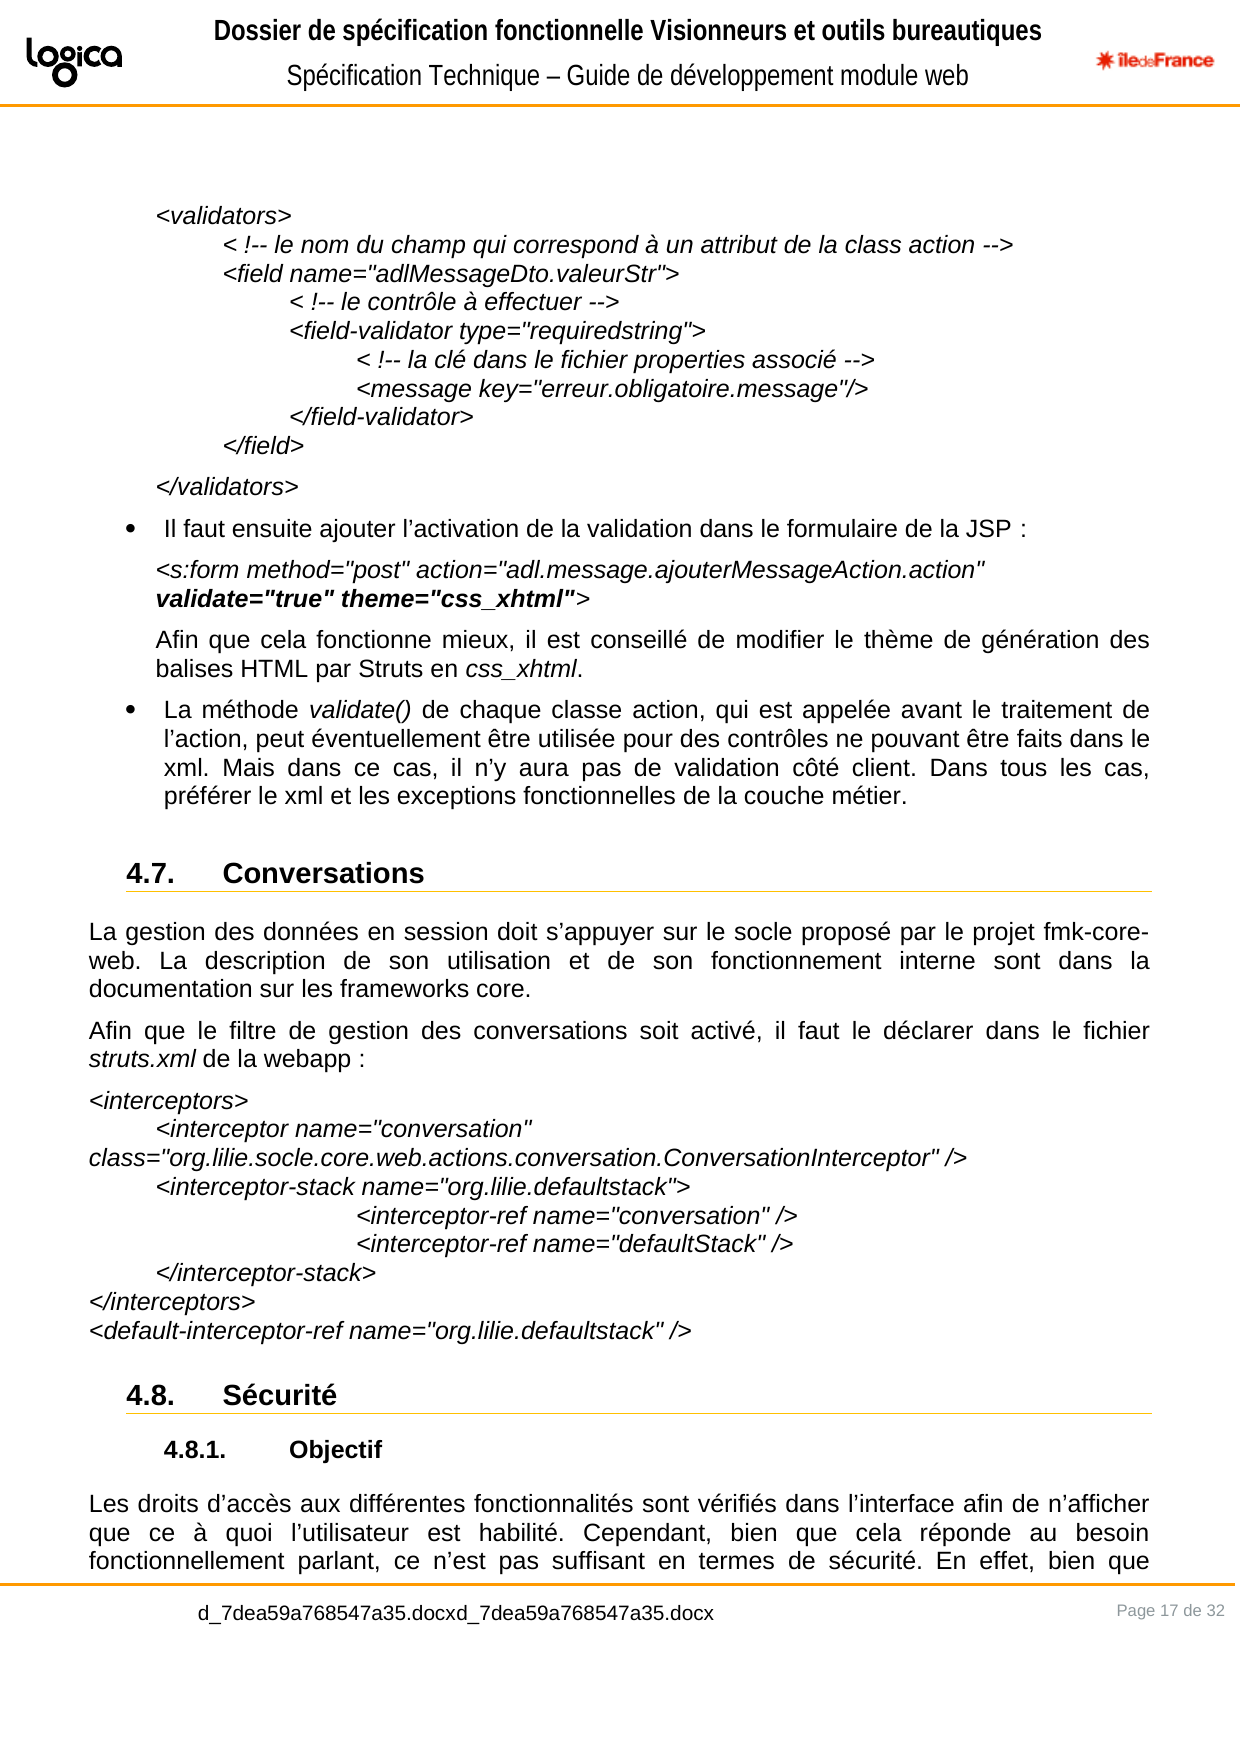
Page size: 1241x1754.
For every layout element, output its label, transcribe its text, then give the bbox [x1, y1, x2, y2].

list Il faut ensuite ajouter l’activation de la validation dans le formulaire de la JSP : [126, 513, 1152, 542]
text <interceptor-stack name="org.lilie.defaultstack"> [89, 1172, 1152, 1201]
text Afin que cela fonctionne mieux, il est conseillé de modifier le thème de génération des balises HTML par Struts en css_xhtml. [155, 625, 1152, 682]
text <interceptor name="conversation" class="org.lilie.socle.core.web.actions.conversation.ConversationInterceptor" /> [89, 1114, 1152, 1172]
subtitle Conversations [126, 864, 1152, 891]
text <validators> [155, 201, 1152, 230]
text </validators> [89, 472, 1152, 501]
list La méthode validate() de chaque classe action, qui est appelée avant le traitement de l’action, peut éventuellement être utilisée pour des contrôles ne pouvant être faits dans le xml. Mais dans ce cas, il n’y aura pas de validation côté client. Dans tous les cas, préférer le xml et les exceptions fonctionnelles de la couche métier. [126, 695, 1152, 810]
text <interceptors> [89, 1086, 1152, 1114]
text La gestion des données en session doit s’appuyer sur le socle proposé par le projet fmk-core-web. La description de son utilisation et de son fonctionnement interne sont dans la documentation sur les frameworks core. [89, 917, 1152, 1003]
text <interceptor-ref name="defaultStack" /> [89, 1229, 1152, 1258]
text </interceptors> [89, 1287, 1152, 1316]
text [89, 1489, 1152, 1575]
text <default-interceptor-ref name="org.lilie.defaultstack" /> [89, 1316, 1152, 1344]
subtitle Sécurité [126, 1386, 1152, 1413]
text </interceptor-stack> [89, 1258, 1152, 1287]
text <interceptor-ref name="conversation" /> [89, 1201, 1152, 1229]
text <field name="adlMessageDto.valeurStr"> [155, 258, 1152, 287]
subtitle Objectif [164, 1439, 1152, 1464]
text Afin que le filtre de gestion des conversations soit activé, il faut le déclarer dans le fichier struts.xml de la webapp : [89, 1016, 1152, 1073]
text <field-validator type="requiredstring"> [155, 316, 1152, 345]
text <s:form method="post" action="adl.message.ajouterMessageAction.action" validate="true" theme="css_xhtml"> [155, 555, 1152, 612]
text </field> [155, 431, 1152, 460]
text < !-- le contrôle à effectuer --> [222, 287, 1152, 316]
text < !-- le nom du champ qui correspond à un attribut de la class action --> [155, 230, 1152, 258]
text <message key="erreur.obligatoire.message"/> [155, 373, 1152, 402]
text </field-validator> [155, 402, 1152, 431]
text < !-- la clé dans le fichier properties associé --> [155, 345, 1152, 373]
picture [1087, 40, 1224, 80]
